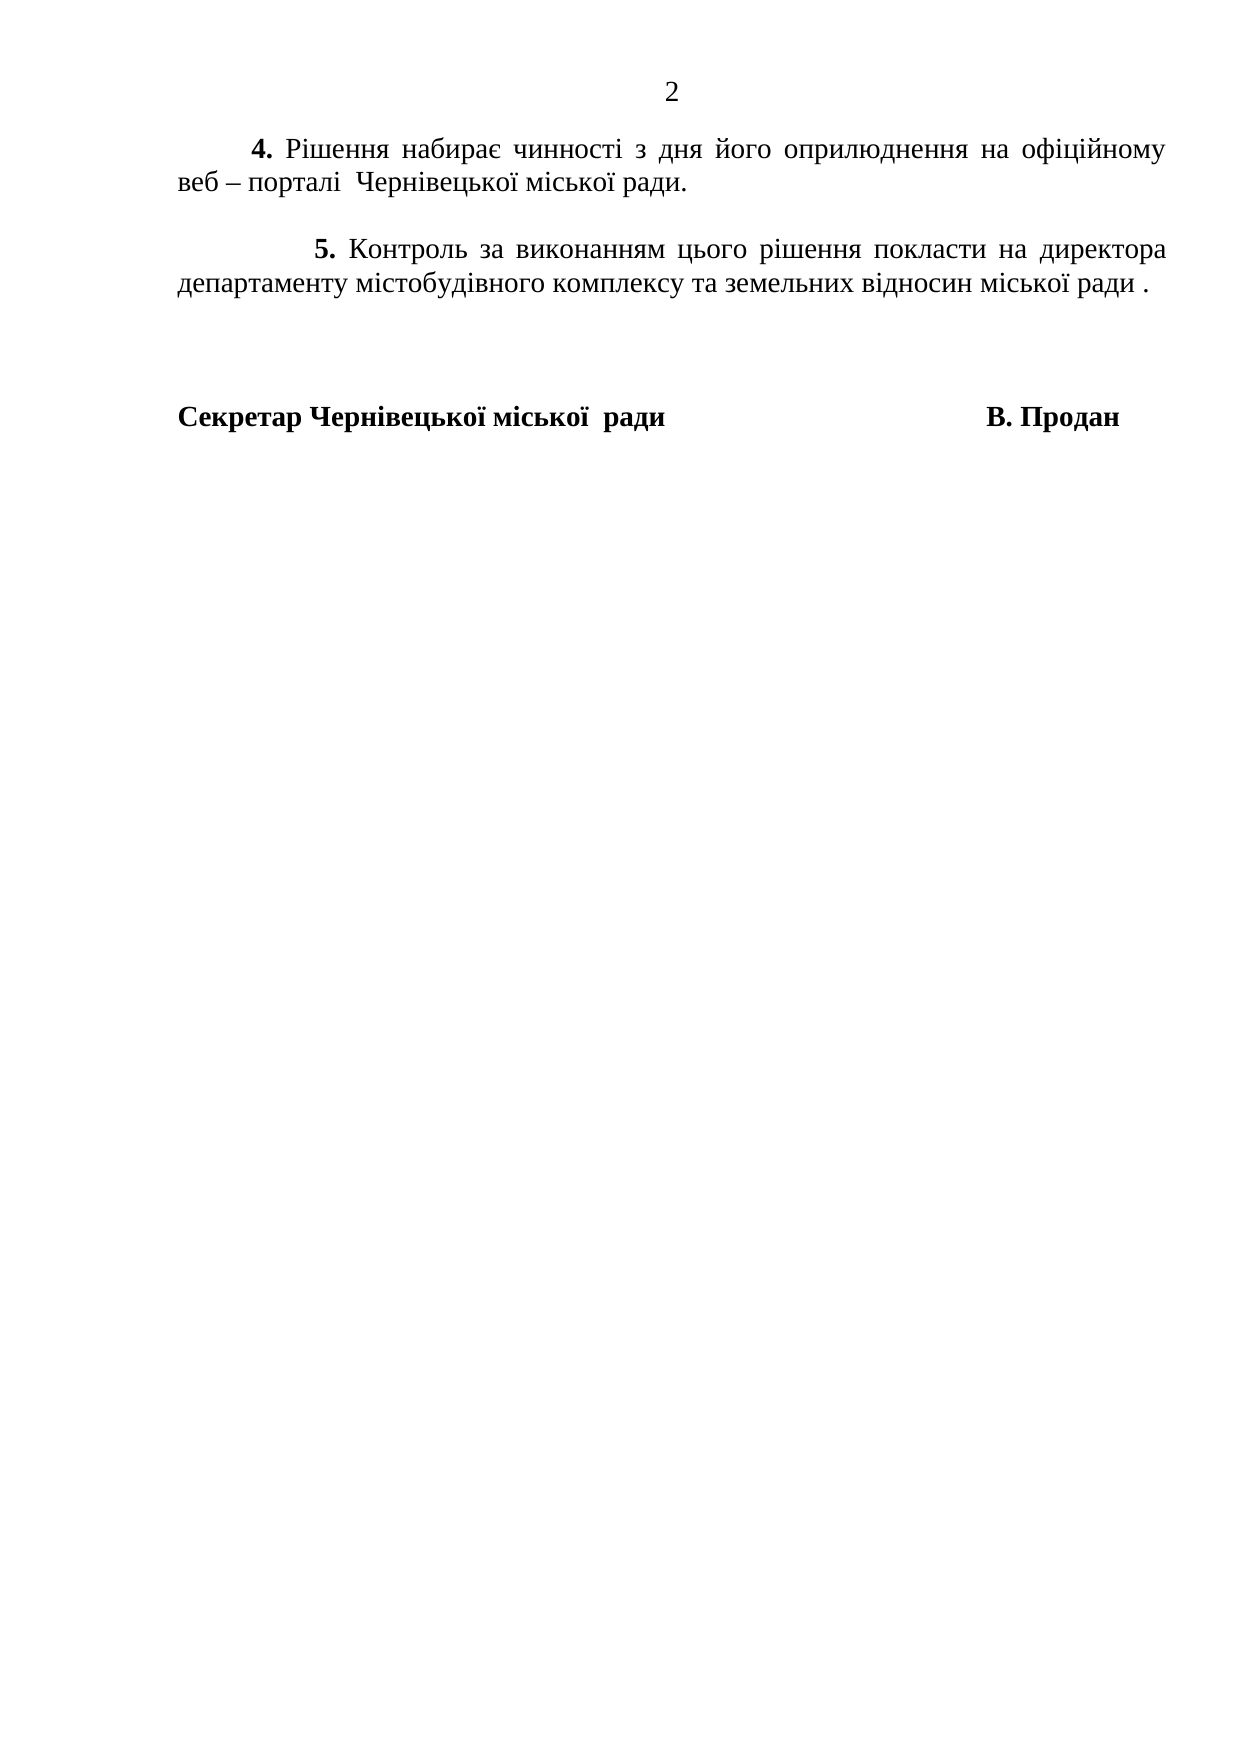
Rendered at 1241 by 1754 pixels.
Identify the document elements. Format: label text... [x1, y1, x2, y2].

text 5. Контроль за виконанням цього рішення покласти на директора департаменту містобудівного комплексу та земельних відносин міської ради . [177, 232, 1167, 299]
text Секретар Чернівецької міської ради В. Продан [177, 399, 1167, 433]
text 4. Рішення набирає чинності з дня його оприлюднення на офіційному веб – порталі Чернівецької міської ради. [177, 131, 1167, 198]
